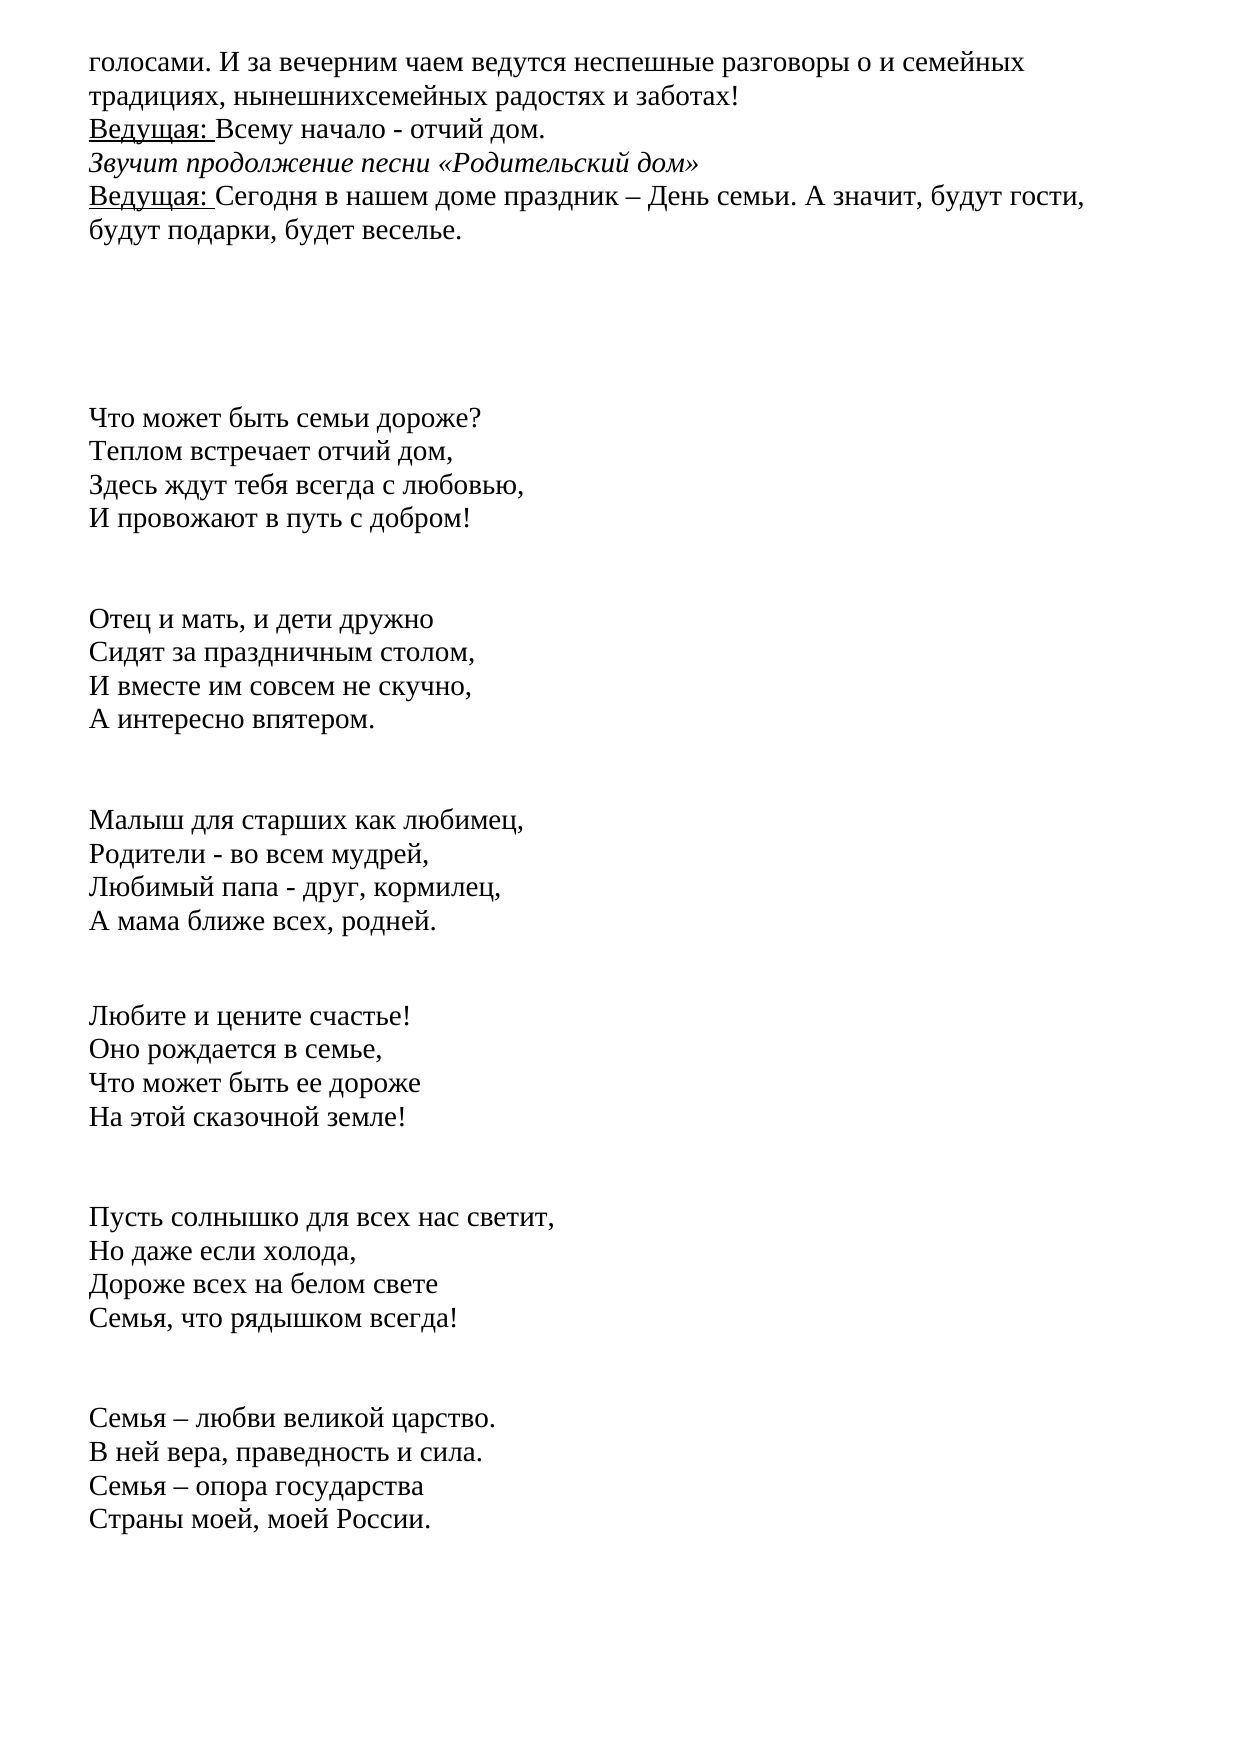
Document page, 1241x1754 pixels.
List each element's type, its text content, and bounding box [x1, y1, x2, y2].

text Семья – опора государства [89, 1468, 1152, 1501]
text Малыш для старших как любимец, Родители - во всем мудрей, Любимый папа - друг, кормилец, А мама ближе всех, родней. [89, 802, 1152, 998]
text Страны моей, моей России. [89, 1501, 1152, 1535]
text Пусть солнышко для всех нас светит, [89, 1199, 1152, 1233]
text Но даже если холода, [89, 1233, 1152, 1266]
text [89, 44, 1152, 111]
text Семья – любви великой царство. [89, 1401, 1152, 1434]
text Ведущая: Сегодня в нашем доме праздник – День семьи. А значит, будут гости, будут подарки, будет веселье. [89, 178, 1152, 246]
text Семья, что рядышком всегда! [89, 1300, 1152, 1333]
text Любите и цените счастье! Оно рождается в семье, Что может быть ее дороже На этой сказочной земле! [89, 998, 1152, 1132]
text В ней вера, праведность и сила. [89, 1434, 1152, 1468]
text Звучит продолжение песни «Родительский дом» [89, 145, 1152, 178]
text Отец и мать, и дети дружно Сидят за праздничным столом, И вместе им совсем не скучно, А интересно впятером. [89, 601, 1152, 735]
text Что может быть семьи дороже? [89, 400, 1152, 433]
text Ведущая: Всему начало - отчий дом. [89, 111, 1152, 145]
text Теплом встречает отчий дом, Здесь ждут тебя всегда с любовью, И провожают в путь с добром! [89, 433, 1152, 534]
text Дороже всех на белом свете [89, 1266, 1152, 1300]
